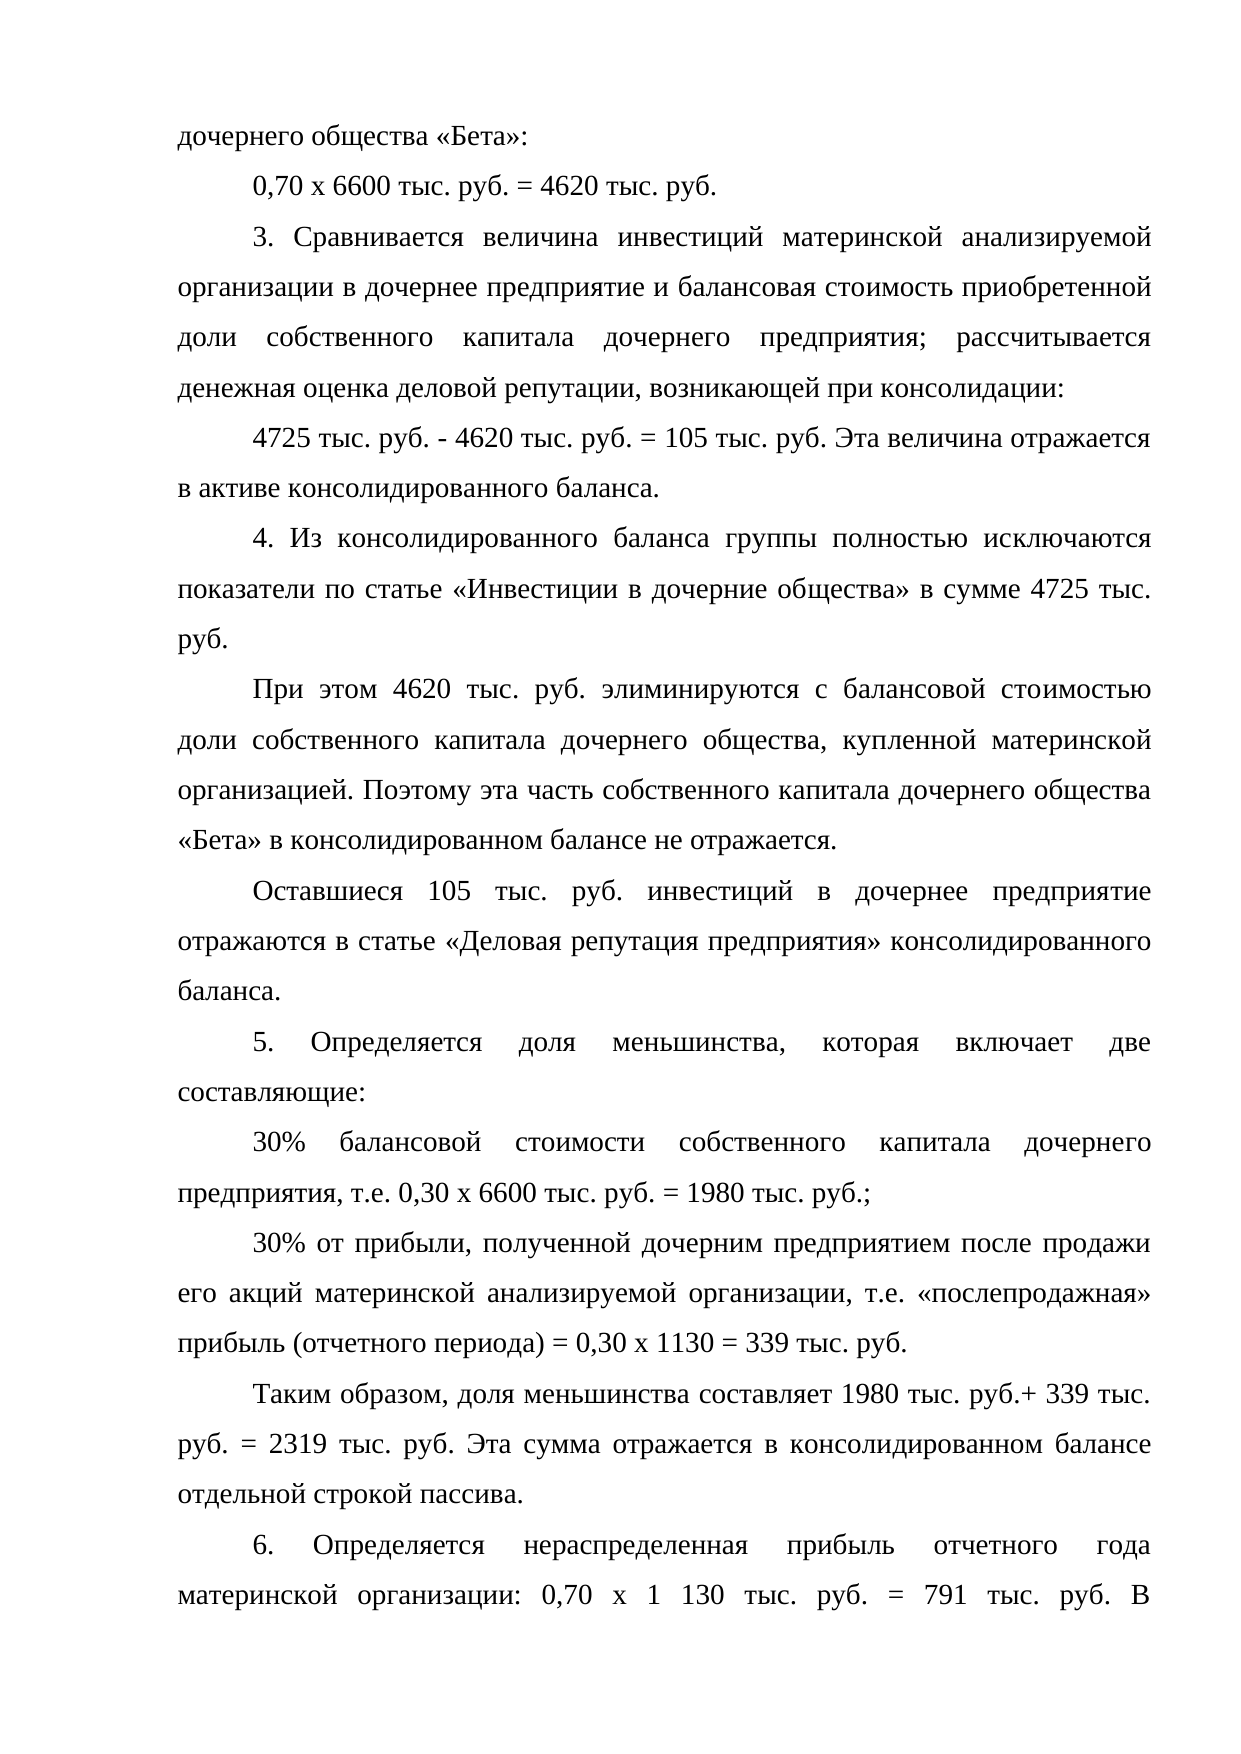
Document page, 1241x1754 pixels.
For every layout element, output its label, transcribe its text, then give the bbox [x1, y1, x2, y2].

text 0,70 х 6600 тыс. руб. = 4620 тыс. руб. [177, 168, 1152, 202]
text 5. Определяется доля меньшинства, которая включает две составляющие: [177, 1024, 1152, 1108]
text Оставшиеся 105 тыс. руб. инвестиций в дочернее предприятие отражаются в статье «Деловая репутация предприятия» консолидированного баланса. [177, 873, 1152, 1007]
text 30% балансовой стоимости собственного капитала дочернего предприятия, т.е. 0,30 х 6600 тыс. руб. = 1980 тыс. руб.; [177, 1124, 1152, 1208]
text 4. Из консолидированного баланса группы полностью исключаются показатели по статье «Инвестиции в дочерние общества» в сумме 4725 тыс. руб. [177, 521, 1152, 655]
text 3. Сравнивается величина инвестиций материнской анализируемой организации в дочернее предприятие и балансовая стоимость приобретенной доли собственного капитала дочернего предприятия; рассчитывается денежная оценка деловой репутации, возникающей при консолидации: [177, 219, 1152, 403]
text 4725 тыс. руб. - 4620 тыс. руб. = 105 тыс. руб. Эта величина отражается в активе консолидированного баланса. [177, 420, 1152, 504]
text При этом 4620 тыс. руб. элиминируются с балансовой стоимостью доли собственного капитала дочернего общества, купленной материнской организацией. Поэтому эта часть собственного капитала дочернего общества «Бета» в консолидированном балансе не отражается. [177, 672, 1152, 856]
text Таким образом, доля меньшинства составляет 1980 тыс. руб.+ 339 тыс. руб. = 2319 тыс. руб. Эта сумма отражается в консолидированном балансе отдельной строкой пассива. [177, 1376, 1152, 1510]
text 30% от прибыли, полученной дочерним предприятием после продажи его акций материнской анализируемой организации, т.е. «послепродажная» прибыль (отчетного периода) = 0,30 х 1130 = 339 тыс. руб. [177, 1225, 1152, 1359]
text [177, 1527, 1152, 1611]
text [177, 118, 1152, 152]
